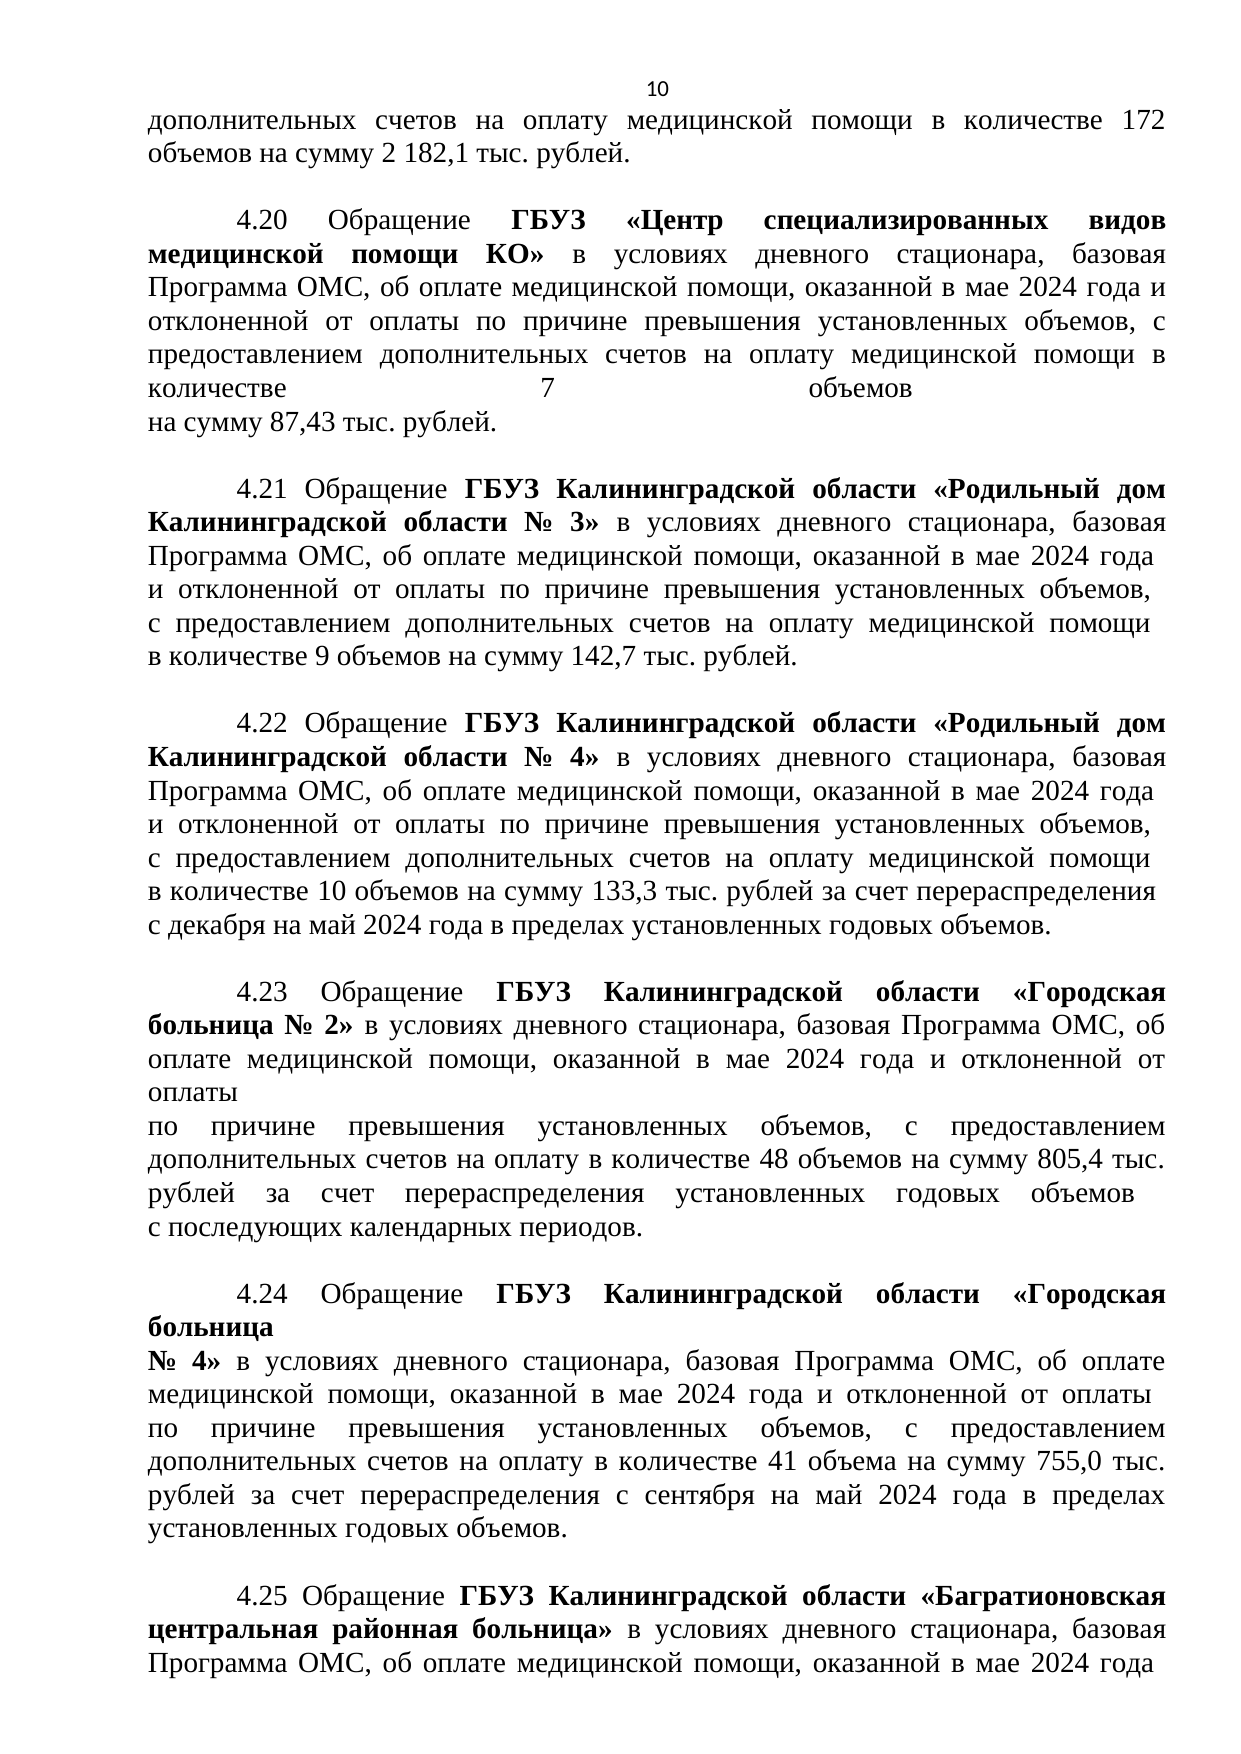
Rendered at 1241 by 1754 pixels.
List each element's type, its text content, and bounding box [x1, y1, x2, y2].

text 4.23 Обращение ГБУЗ Калининградской области «Городская больница № 2» в условиях дневного стационара, базовая Программа ОМС, об оплате медицинской помощи, оказанной в мае 2024 года и отклоненной от оплаты по причине превышения установленных объемов, с предоставлением дополнительных счетов на оплату в количестве 48 объемов на сумму 805,4 тыс. рублей за счет перераспределения установленных годовых объемов с последующих календарных периодов. [148, 974, 1167, 1242]
text 4.21 Обращение ГБУЗ Калининградской области «Родильный дом Калининградской области № 3» в условиях дневного стационара, базовая Программа ОМС, об оплате медицинской помощи, оказанной в мае 2024 года и отклоненной от оплаты по причине превышения установленных объемов, с предоставлением дополнительных счетов на оплату медицинской помощи в количестве 9 объемов на сумму 142,7 тыс. рублей. [148, 471, 1167, 672]
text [148, 1578, 1167, 1678]
text 4.22 Обращение ГБУЗ Калининградской области «Родильный дом Калининградской области № 4» в условиях дневного стационара, базовая Программа ОМС, об оплате медицинской помощи, оказанной в мае 2024 года и отклоненной от оплаты по причине превышения установленных объемов, с предоставлением дополнительных счетов на оплату медицинской помощи в количестве 10 объемов на сумму 133,3 тыс. рублей за счет перераспределения с декабря на май 2024 года в пределах установленных годовых объемов. [148, 706, 1167, 940]
text 4.20 Обращение ГБУЗ «Центр специализированных видов медицинской помощи КО» в условиях дневного стационара, базовая Программа ОМС, об оплате медицинской помощи, оказанной в мае 2024 года и отклоненной от оплаты по причине превышения установленных объемов, с предоставлением дополнительных счетов на оплату медицинской помощи в количестве 7 объемов на сумму 87,43 тыс. рублей. [148, 202, 1167, 437]
text 4.24 Обращение ГБУЗ Калининградской области «Городская больница № 4» в условиях дневного стационара, базовая Программа ОМС, об оплате медицинской помощи, оказанной в мае 2024 года и отклоненной от оплаты по причине превышения установленных объемов, с предоставлением дополнительных счетов на оплату в количестве 41 объема на сумму 755,0 тыс. рублей за счет перераспределения с сентября на май 2024 года в пределах установленных годовых объемов. [148, 1276, 1167, 1544]
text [148, 102, 1167, 169]
